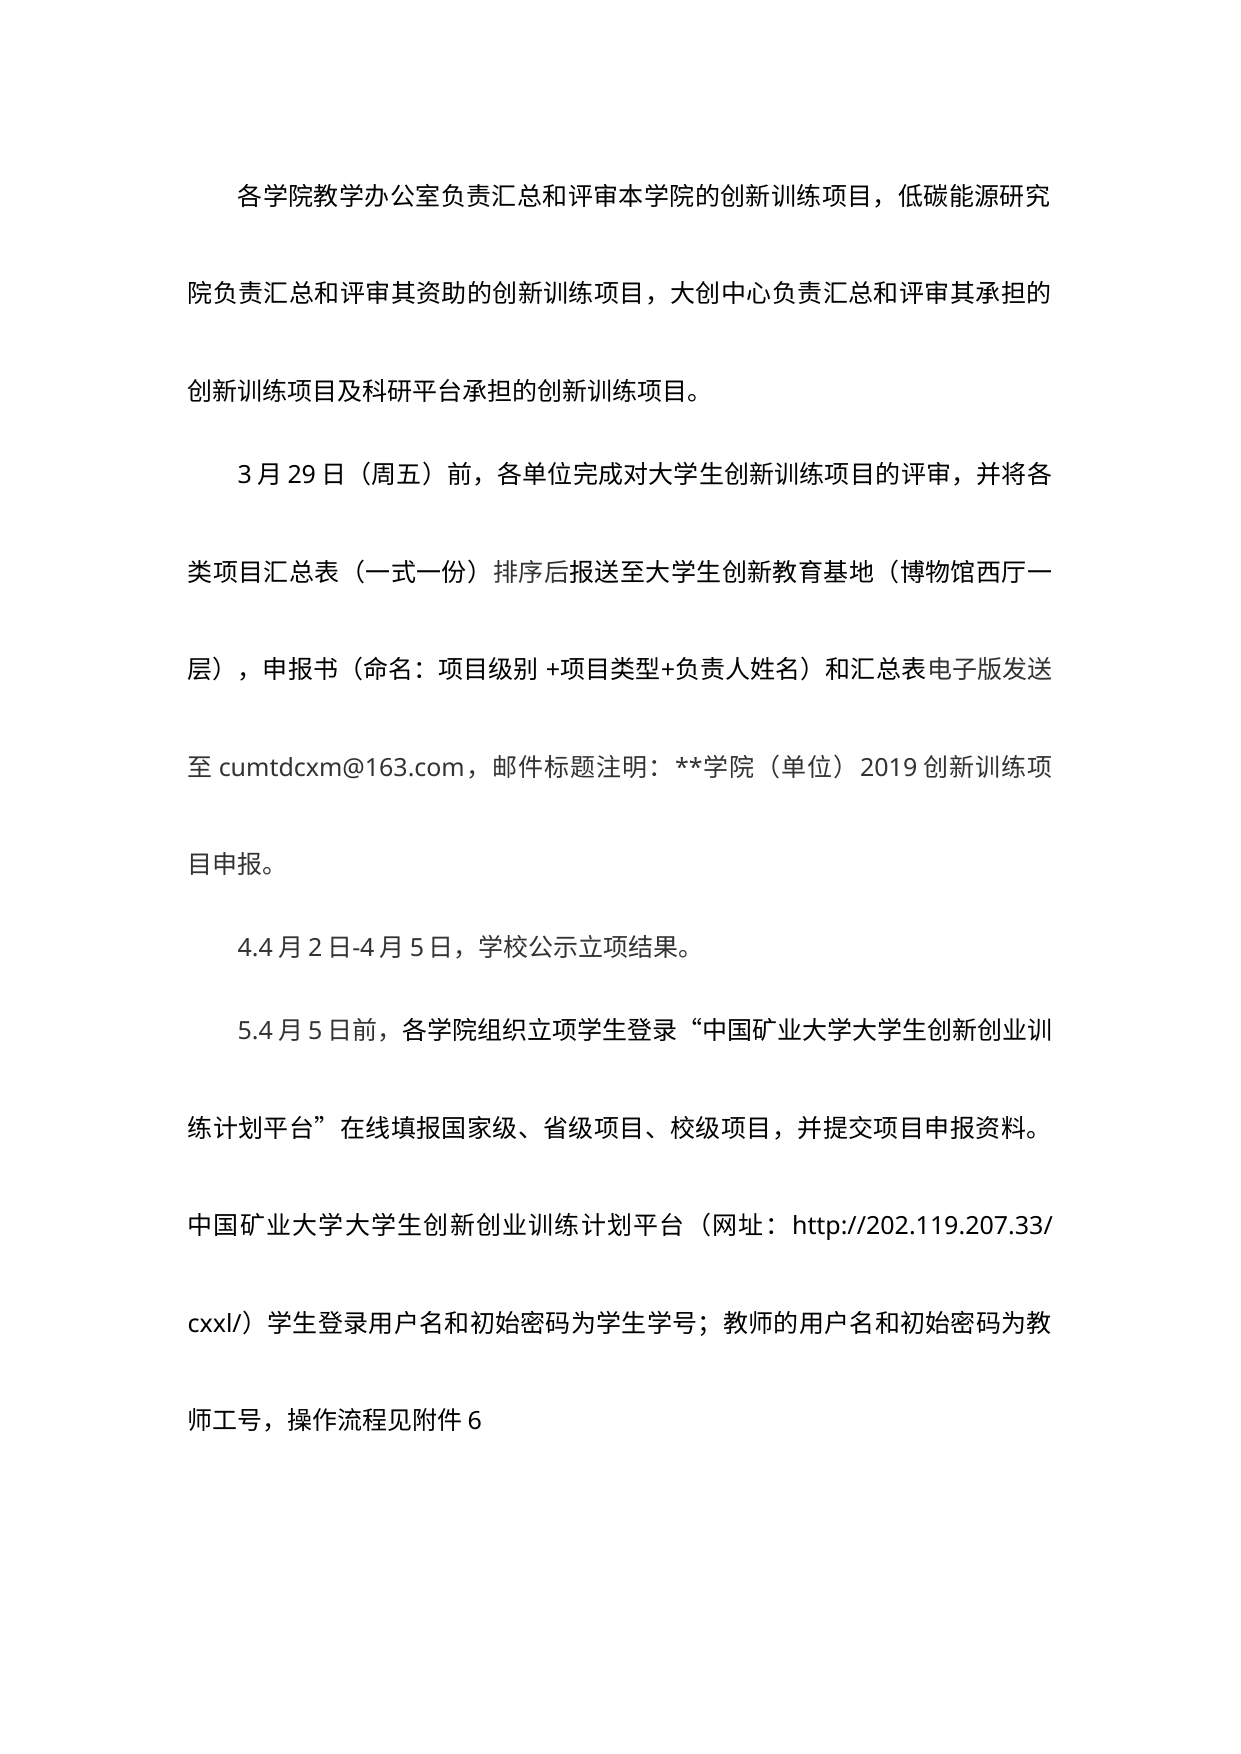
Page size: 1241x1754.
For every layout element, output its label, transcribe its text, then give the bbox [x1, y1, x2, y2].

text 5.4月5日前，各学院组织立项学生登录“中国矿业大学大学生创新创业训练计划平台”在线填报国家级、省级项目、校级项目，并提交项目申报资料。中国矿业大学大学生创新创业训练计划平台（网址：http://202.119.207.33/cxxl/）学生登录用户名和初始密码为学生学号；教师的用户名和初始密码为教师工号，操作流程见附件6 [187, 996, 1053, 1451]
text 各学院教学办公室负责汇总和评审本学院的创新训练项目，低碳能源研究院负责汇总和评审其资助的创新训练项目，大创中心负责汇总和评审其承担的创新训练项目及科研平台承担的创新训练项目。 [187, 162, 1053, 422]
text 3月29日（周五）前，各单位完成对大学生创新训练项目的评审，并将各类项目汇总表（一式一份）排序后报送至大学生创新教育基地（博物馆西厅一层），申报书（命名：项目级别 +项目类型+负责人姓名）和汇总表电子版发送至cumtdcxm@163.com，邮件标题注明：**学院（单位）2019创新训练项目申报。 [187, 440, 1053, 895]
text 4.4月2日-4月5日，学校公示立项结果。 [187, 913, 1053, 978]
